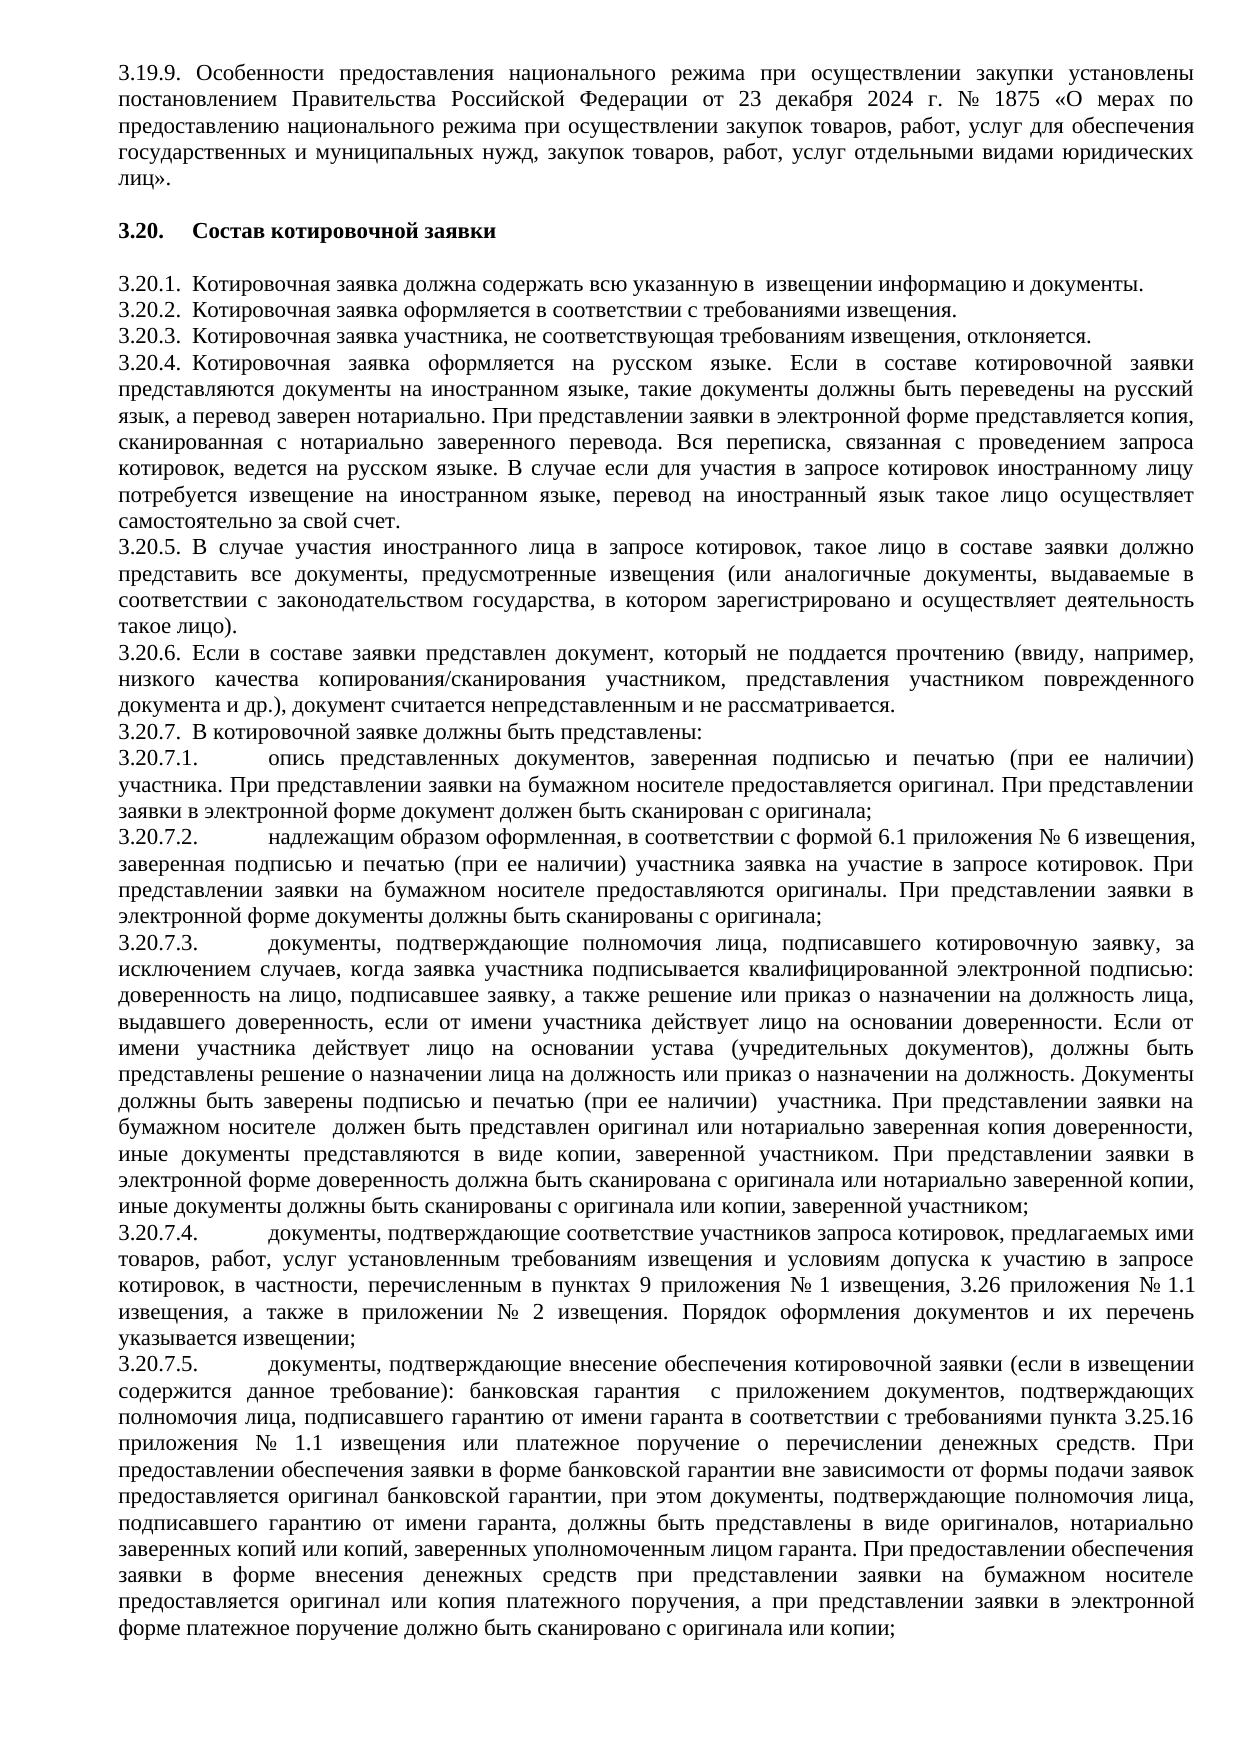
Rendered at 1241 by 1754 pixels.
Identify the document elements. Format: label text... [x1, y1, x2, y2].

list Если в составе заявки представлен документ, который не поддается прочтению (ввиду, например, низкого качества копирования/сканирования участником, представления участником поврежденного документа и др.), документ считается непредставленным и не рассматривается. [118, 639, 1196, 718]
list Состав котировочной заявки [118, 217, 1196, 243]
list документы, подтверждающие соответствие участников запроса котировок, предлагаемых ими товаров, работ, услуг установленным требованиям извещения и условиям допуска к участию в запросе котировок, в частности, перечисленным в пунктах 9 приложения № 1 извещения, 3.26 приложения № 1.1 извещения, а также в приложении № 2 извещения. Порядок оформления документов и их перечень указывается извещении; [118, 1219, 1196, 1350]
list Котировочная заявка должна содержать всю указанную в извещении информацию и документы. [118, 270, 1196, 296]
text 3.19.9. Особенности предоставления национального режима при осуществлении закупки установлены постановлением Правительства Российской Федерации от 23 декабря 2024 г. № 1875 «О мерах по предоставлению национального режима при осуществлении закупок товаров, работ, услуг для обеспечения государственных и муниципальных нужд, закупок товаров, работ, услуг отдельными видами юридических лиц». [118, 59, 1196, 191]
list опись представленных документов, заверенная подписью и печатью (при ее наличии) участника. При представлении заявки на бумажном носителе предоставляется оригинал. При представлении заявки в электронной форме документ должен быть сканирован с оригинала; [118, 744, 1196, 823]
list документы, подтверждающие внесение обеспечения котировочной заявки (если в извещении содержится данное требование): банковская гарантия с приложением документов, подтверждающих полномочия лица, подписавшего гарантию от имени гаранта в соответствии с требованиями пункта 3.25.16 приложения № 1.1 извещения или платежное поручение о перечислении денежных средств. При предоставлении обеспечения заявки в форме банковской гарантии вне зависимости от формы подачи заявок предоставляется оригинал банковской гарантии, при этом документы, подтверждающие полномочия лица, подписавшего гарантию от имени гаранта, должны быть представлены в виде оригиналов, нотариально заверенных копий или копий, заверенных уполномоченным лицом гаранта. При предоставлении обеспечения заявки в форме внесения денежных средств при представлении заявки на бумажном носителе предоставляется оригинал или копия платежного поручения, а при представлении заявки в электронной форме платежное поручение должно быть сканировано с оригинала или копии; [118, 1350, 1196, 1640]
list надлежащим образом оформленная, в соответствии с формой 6.1 приложения № 6 извещения, заверенная подписью и печатью (при ее наличии) участника заявка на участие в запросе котировок. При представлении заявки на бумажном носителе предоставляются оригиналы. При представлении заявки в электронной форме документы должны быть сканированы с оригинала; [118, 823, 1196, 929]
list Котировочная заявка участника, не соответствующая требованиям извещения, отклоняется. [118, 323, 1196, 349]
list Котировочная заявка оформляется в соответствии с требованиями извещения. [118, 296, 1196, 323]
list Котировочная заявка оформляется на русском языке. Если в составе котировочной заявки представляются документы на иностранном языке, такие документы должны быть переведены на русский язык, а перевод заверен нотариально. При представлении заявки в электронной форме представляется копия, сканированная с нотариально заверенного перевода. Вся переписка, связанная с проведением запроса котировок, ведется на русском языке. В случае если для участия в запросе котировок иностранному лицу потребуется извещение на иностранном языке, перевод на иностранный язык такое лицо осуществляет самостоятельно за свой счет. [118, 349, 1196, 533]
list документы, подтверждающие полномочия лица, подписавшего котировочную заявку, за исключением случаев, когда заявка участника подписывается квалифицированной электронной подписью: доверенность на лицо, подписавшее заявку, а также решение или приказ о назначении на должность лица, выдавшего доверенность, если от имени участника действует лицо на основании доверенности. Если от имени участника действует лицо на основании устава (учредительных документов), должны быть представлены решение о назначении лица на должность или приказ о назначении на должность. Документы должны быть заверены подписью и печатью (при ее наличии) участника. При представлении заявки на бумажном носителе должен быть представлен оригинал или нотариально заверенная копия доверенности, иные документы представляются в виде копии, заверенной участником. При представлении заявки в электронной форме доверенность должна быть сканирована с оригинала или нотариально заверенной копии, иные документы должны быть сканированы с оригинала или копии, заверенной участником; [118, 929, 1196, 1219]
list В котировочной заявке должны быть представлены: [118, 718, 1196, 744]
list В случае участия иностранного лица в запросе котировок, такое лицо в составе заявки должно представить все документы, предусмотренные извещения (или аналогичные документы, выдаваемые в соответствии с законодательством государства, в котором зарегистрировано и осуществляет деятельность такое лицо). [118, 533, 1196, 639]
